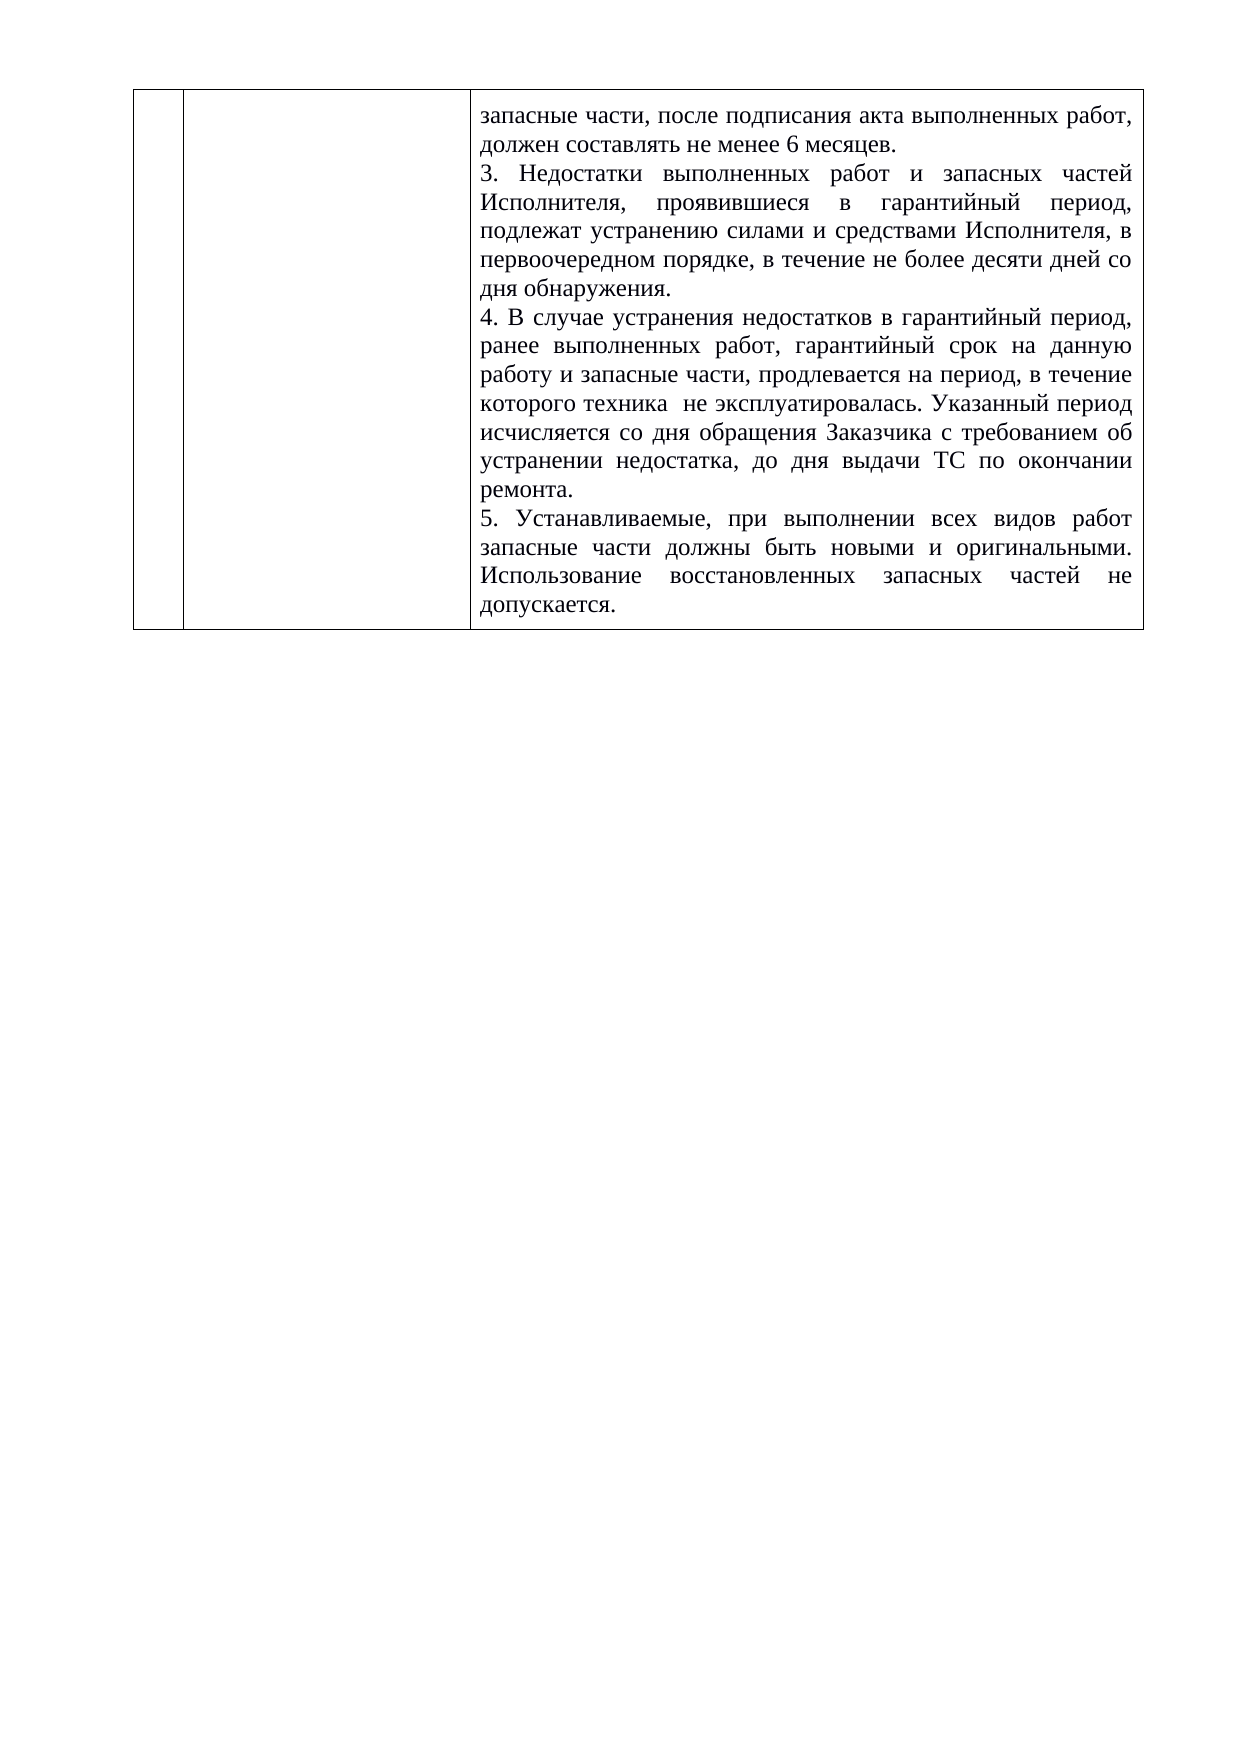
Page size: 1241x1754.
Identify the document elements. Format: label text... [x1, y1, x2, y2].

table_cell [471, 90, 1143, 629]
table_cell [184, 90, 470, 629]
table_cell 18 [134, 90, 183, 629]
